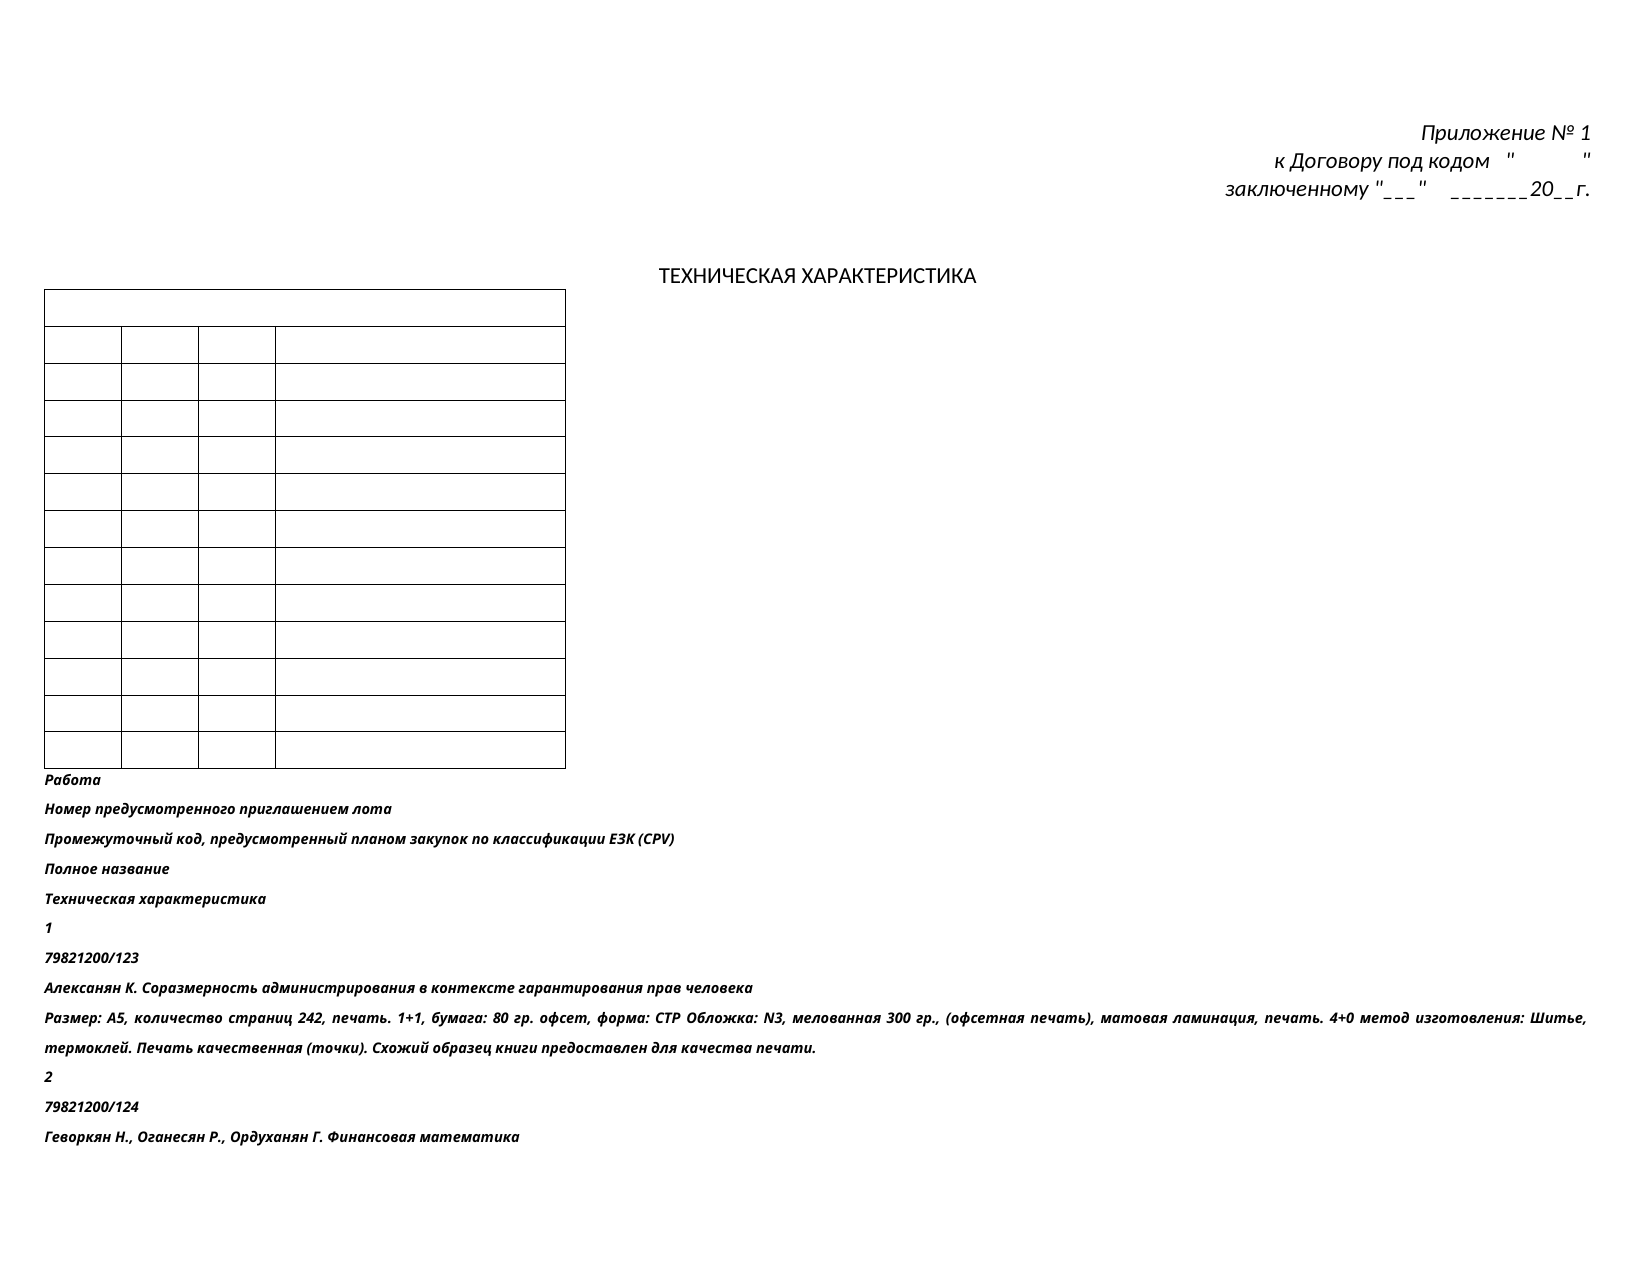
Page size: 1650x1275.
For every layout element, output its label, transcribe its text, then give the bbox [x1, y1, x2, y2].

text к Договору под кодом " " заключенному "___" _______20__г. [44, 146, 1591, 202]
text ТЕХНИЧЕСКАЯ ХАРАКТЕРИСТИКА [44, 261, 1591, 289]
text Приложение № 1 [44, 118, 1591, 146]
